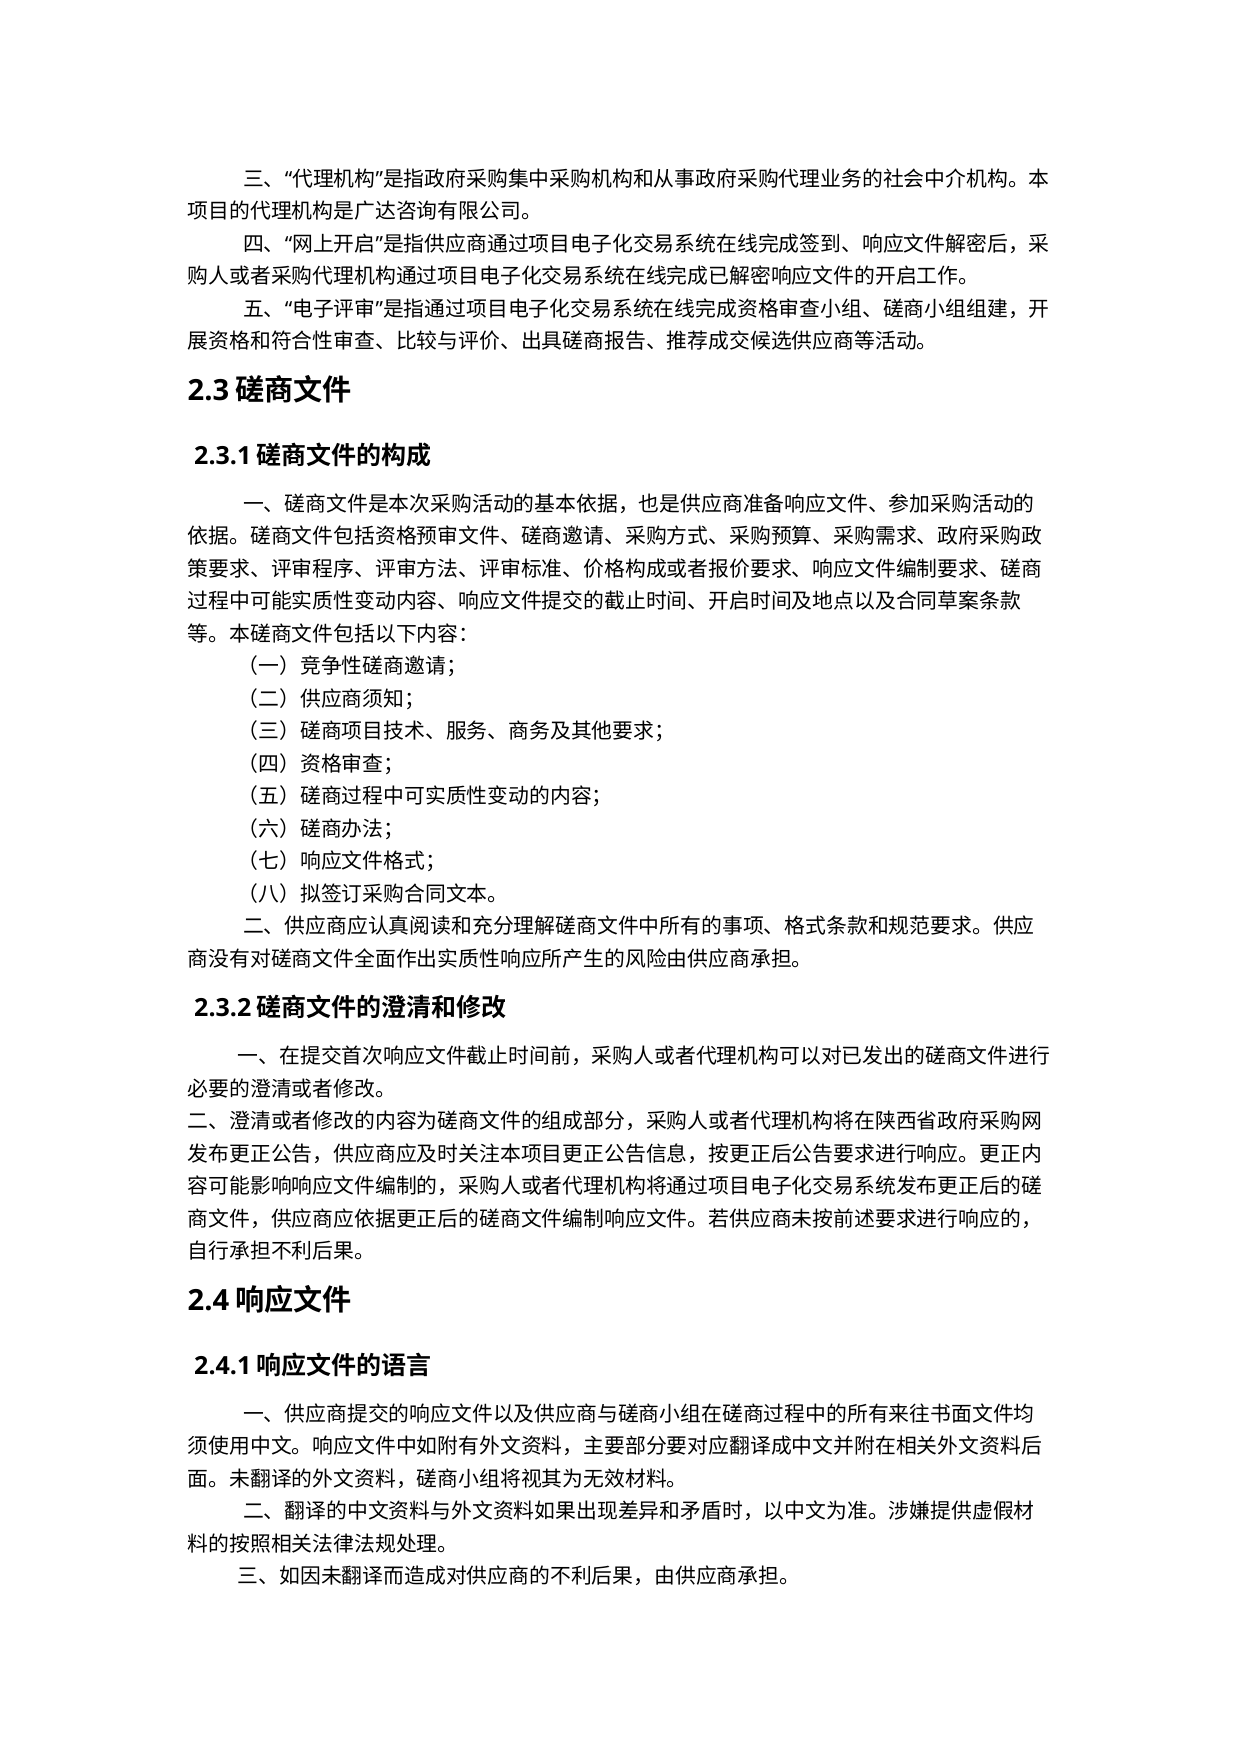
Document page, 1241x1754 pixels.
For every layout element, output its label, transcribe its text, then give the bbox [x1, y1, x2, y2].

text 二、翻译的中文资料与外文资料如果出现差异和矛盾时，以中文为准。涉嫌提供虚假材料的按照相关法律法规处理。 [187, 1494, 1053, 1559]
text （二）供应商须知； [187, 682, 1053, 714]
text 一、磋商文件是本次采购活动的基本依据，也是供应商准备响应文件、参加采购活动的依据。磋商文件包括资格预审文件、磋商邀请、采购方式、采购预算、采购需求、政府采购政策要求、评审程序、评审方法、评审标准、价格构成或者报价要求、响应文件编制要求、磋商过程中可能实质性变动内容、响应文件提交的截止时间、开启时间及地点以及合同草案条款等。本磋商文件包括以下内容： [187, 487, 1053, 649]
text 二、澄清或者修改的内容为磋商文件的组成部分，采购人或者代理机构将在陕西省政府采购网发布更正公告，供应商应及时关注本项目更正公告信息，按更正后公告要求进行响应。更正内容可能影响响应文件编制的，采购人或者代理机构将通过项目电子化交易系统发布更正后的磋商文件，供应商应依据更正后的磋商文件编制响应文件。若供应商未按前述要求进行响应的，自行承担不利后果。 [187, 1104, 1053, 1267]
text （一）竞争性磋商邀请； [187, 649, 1053, 682]
text （三）磋商项目技术、服务、商务及其他要求； [187, 714, 1053, 747]
text （五）磋商过程中可实质性变动的内容； [187, 779, 1053, 812]
text 二、供应商应认真阅读和充分理解磋商文件中所有的事项、格式条款和规范要求。供应商没有对磋商文件全面作出实质性响应所产生的风险由供应商承担。 [187, 909, 1053, 974]
text （七）响应文件格式； [187, 844, 1053, 877]
text 五、“电子评审”是指通过项目电子化交易系统在线完成资格审查小组、磋商小组组建，开展资格和符合性审查、比较与评价、出具磋商报告、推荐成交候选供应商等活动。 [187, 292, 1053, 357]
text 三、“代理机构”是指政府采购集中采购机构和从事政府采购代理业务的社会中介机构。本项目的代理机构是广达咨询有限公司。 [187, 162, 1053, 227]
text 2.4响应文件 [187, 1267, 1053, 1332]
text （六）磋商办法； [187, 812, 1053, 844]
text （四）资格审查； [187, 747, 1053, 779]
text （八）拟签订采购合同文本。 [187, 877, 1053, 909]
text 2.3磋商文件 [187, 357, 1053, 422]
text 三、如因未翻译而造成对供应商的不利后果，由供应商承担。 [187, 1559, 1053, 1592]
text 四、“网上开启”是指供应商通过项目电子化交易系统在线完成签到、响应文件解密后，采购人或者采购代理机构通过项目电子化交易系统在线完成已解密响应文件的开启工作。 [187, 227, 1053, 292]
text 2.3.1磋商文件的构成 [187, 422, 1053, 487]
text 一、供应商提交的响应文件以及供应商与磋商小组在磋商过程中的所有来往书面文件均须使用中文。响应文件中如附有外文资料，主要部分要对应翻译成中文并附在相关外文资料后面。未翻译的外文资料，磋商小组将视其为无效材料。 [187, 1397, 1053, 1494]
text 一、在提交首次响应文件截止时间前，采购人或者代理机构可以对已发出的磋商文件进行必要的澄清或者修改。 [187, 1039, 1053, 1104]
text 2.4.1响应文件的语言 [187, 1332, 1053, 1397]
text 2.3.2磋商文件的澄清和修改 [187, 974, 1053, 1039]
